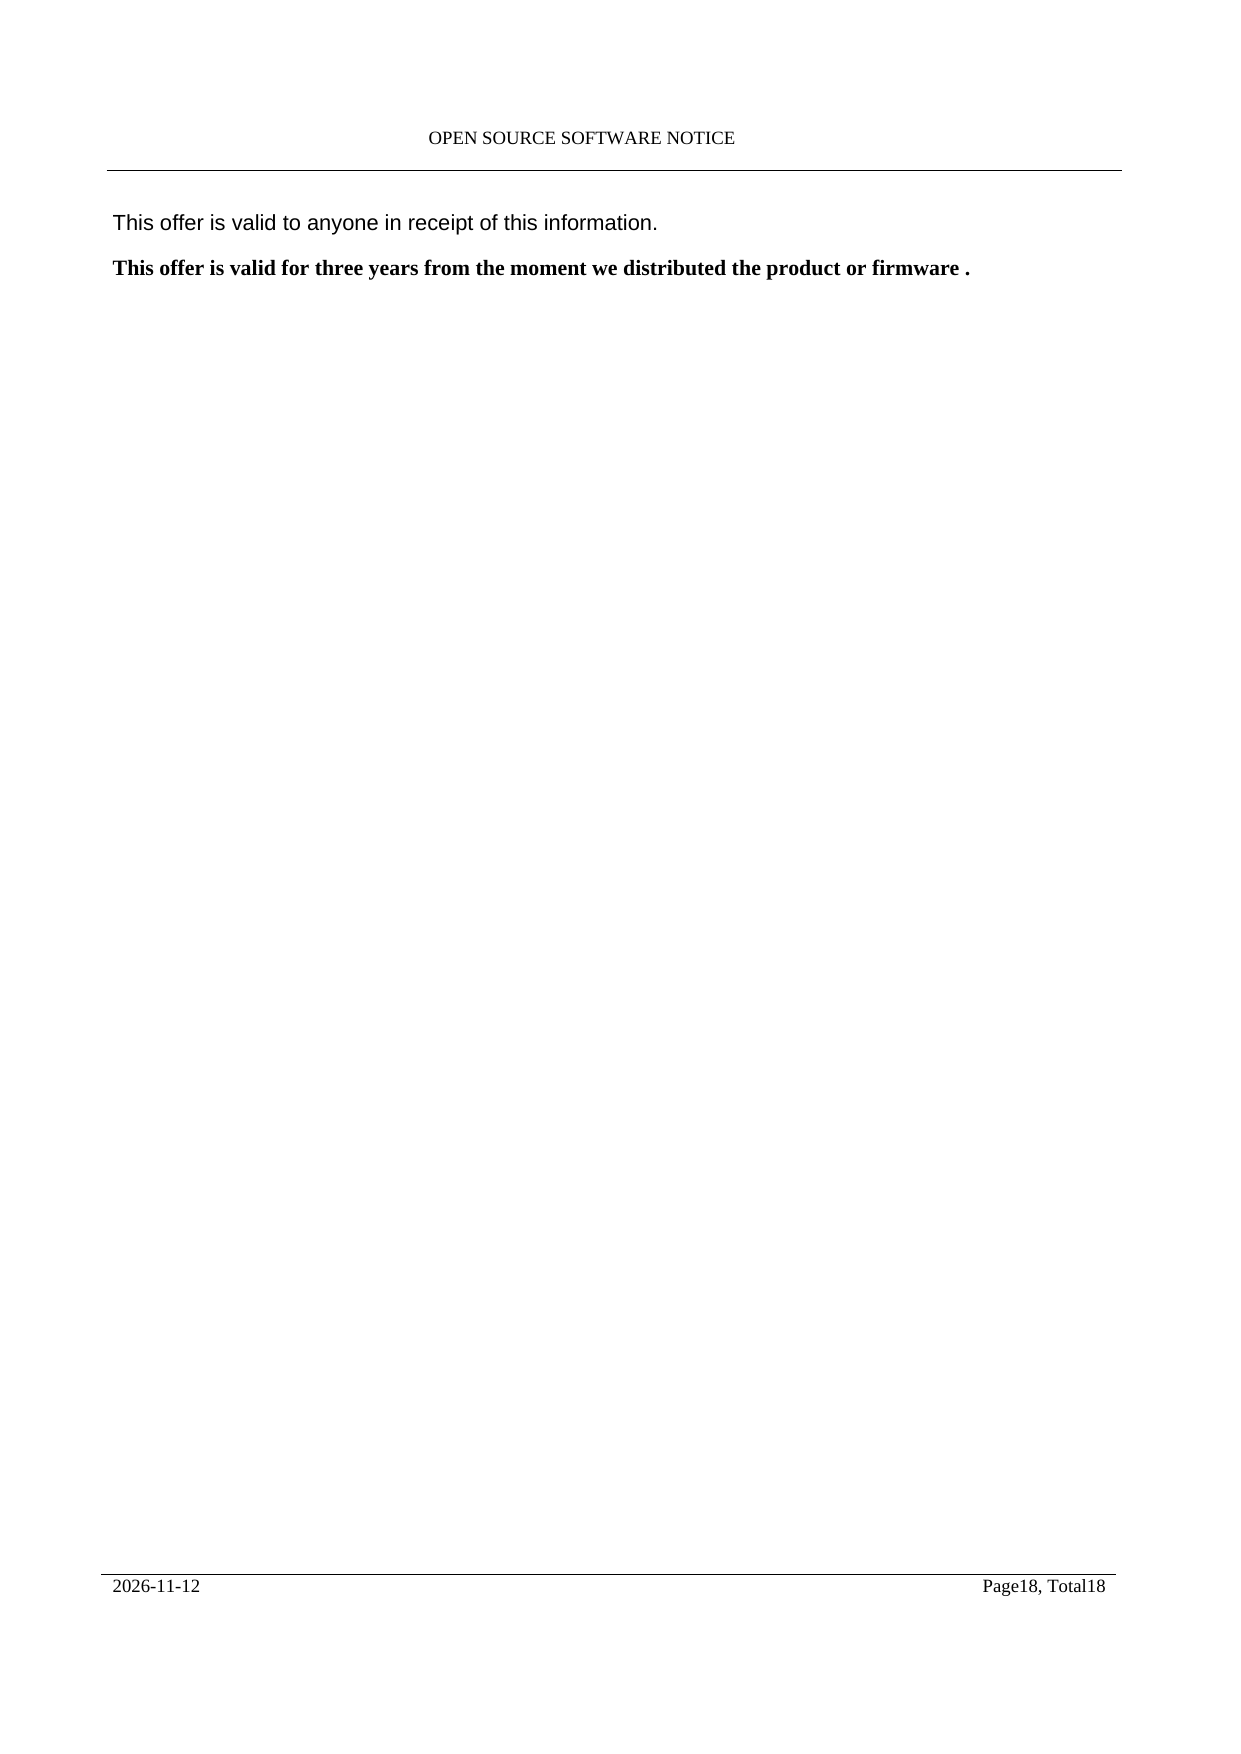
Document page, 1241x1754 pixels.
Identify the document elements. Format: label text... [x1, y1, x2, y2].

text This offer is valid for three years from the moment we distributed the product or firmware . [112, 251, 1128, 284]
text This offer is valid to anyone in receipt of this information. [112, 206, 1128, 239]
